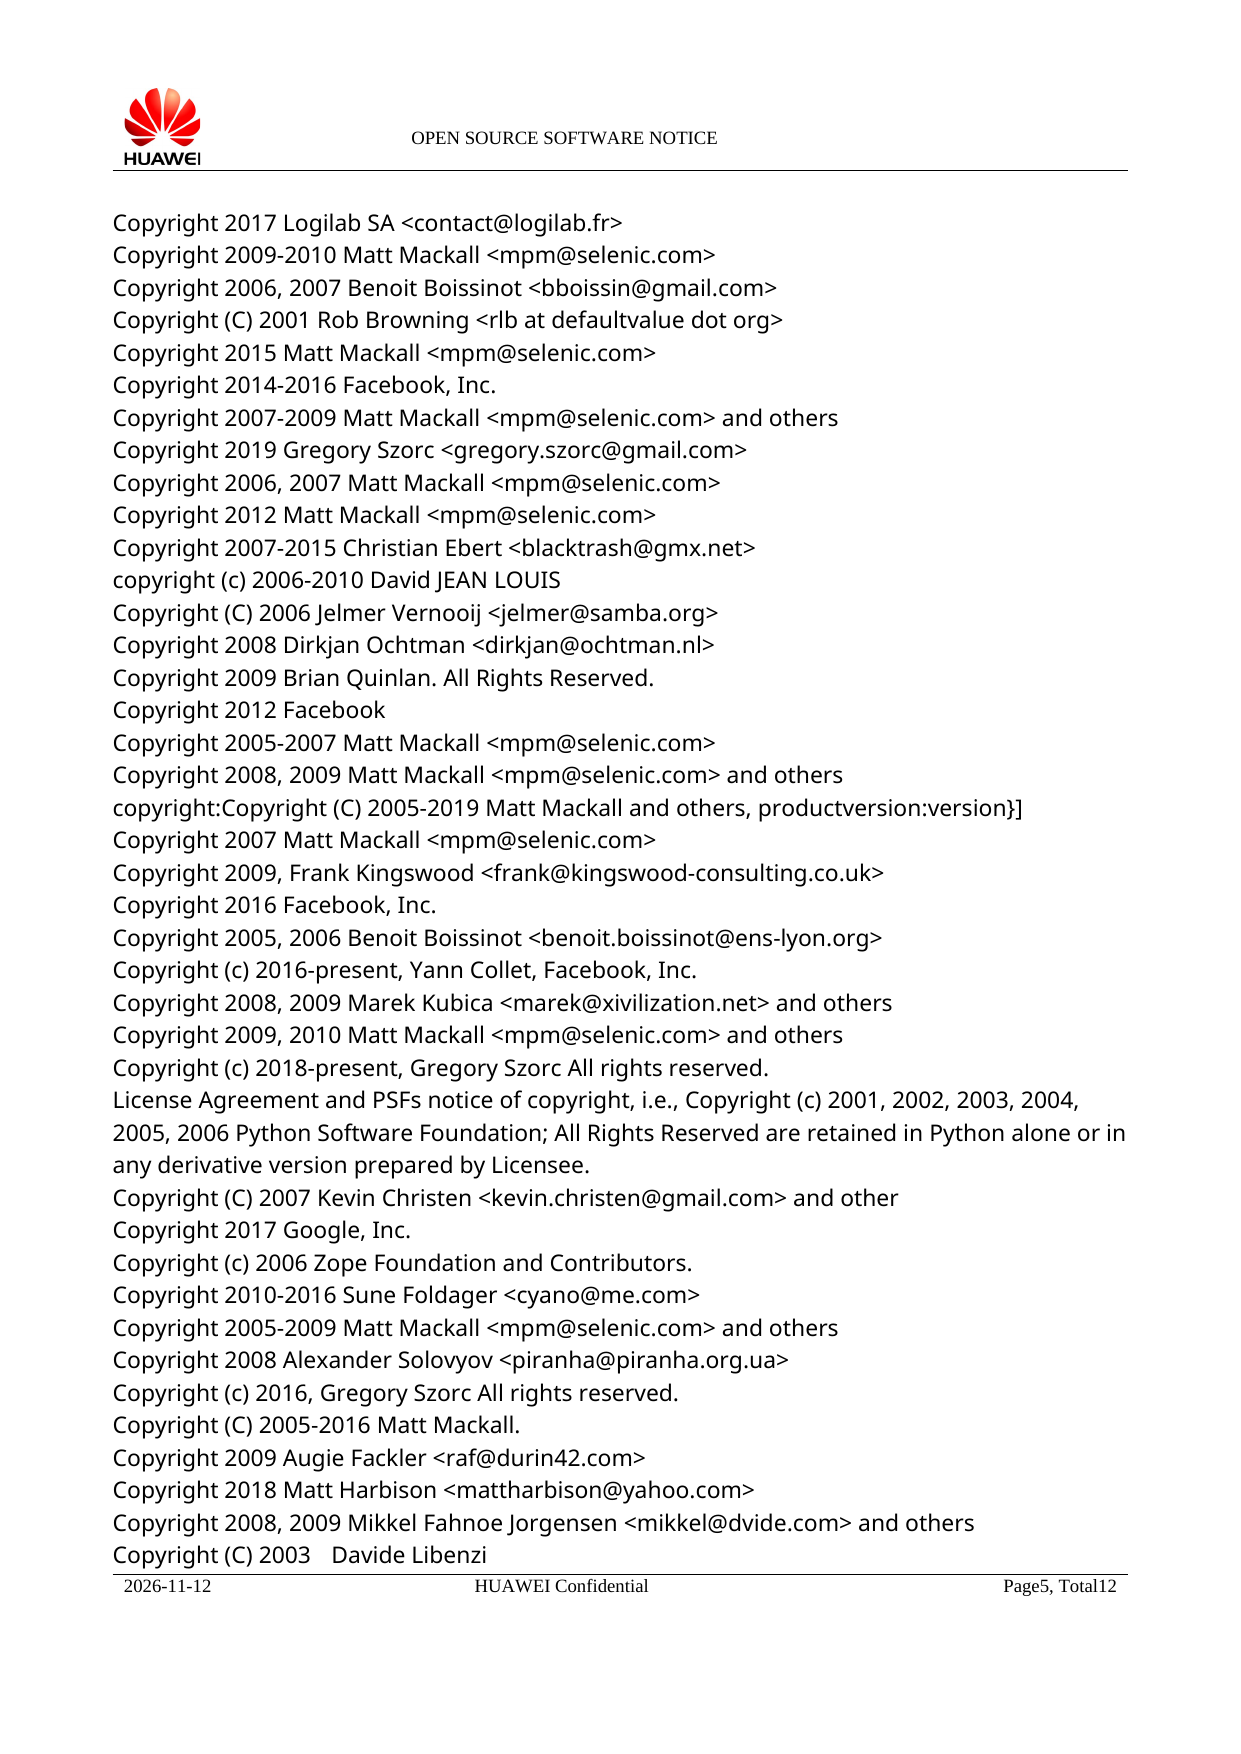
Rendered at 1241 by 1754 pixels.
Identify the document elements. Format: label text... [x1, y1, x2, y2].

picture [124, 88, 201, 165]
